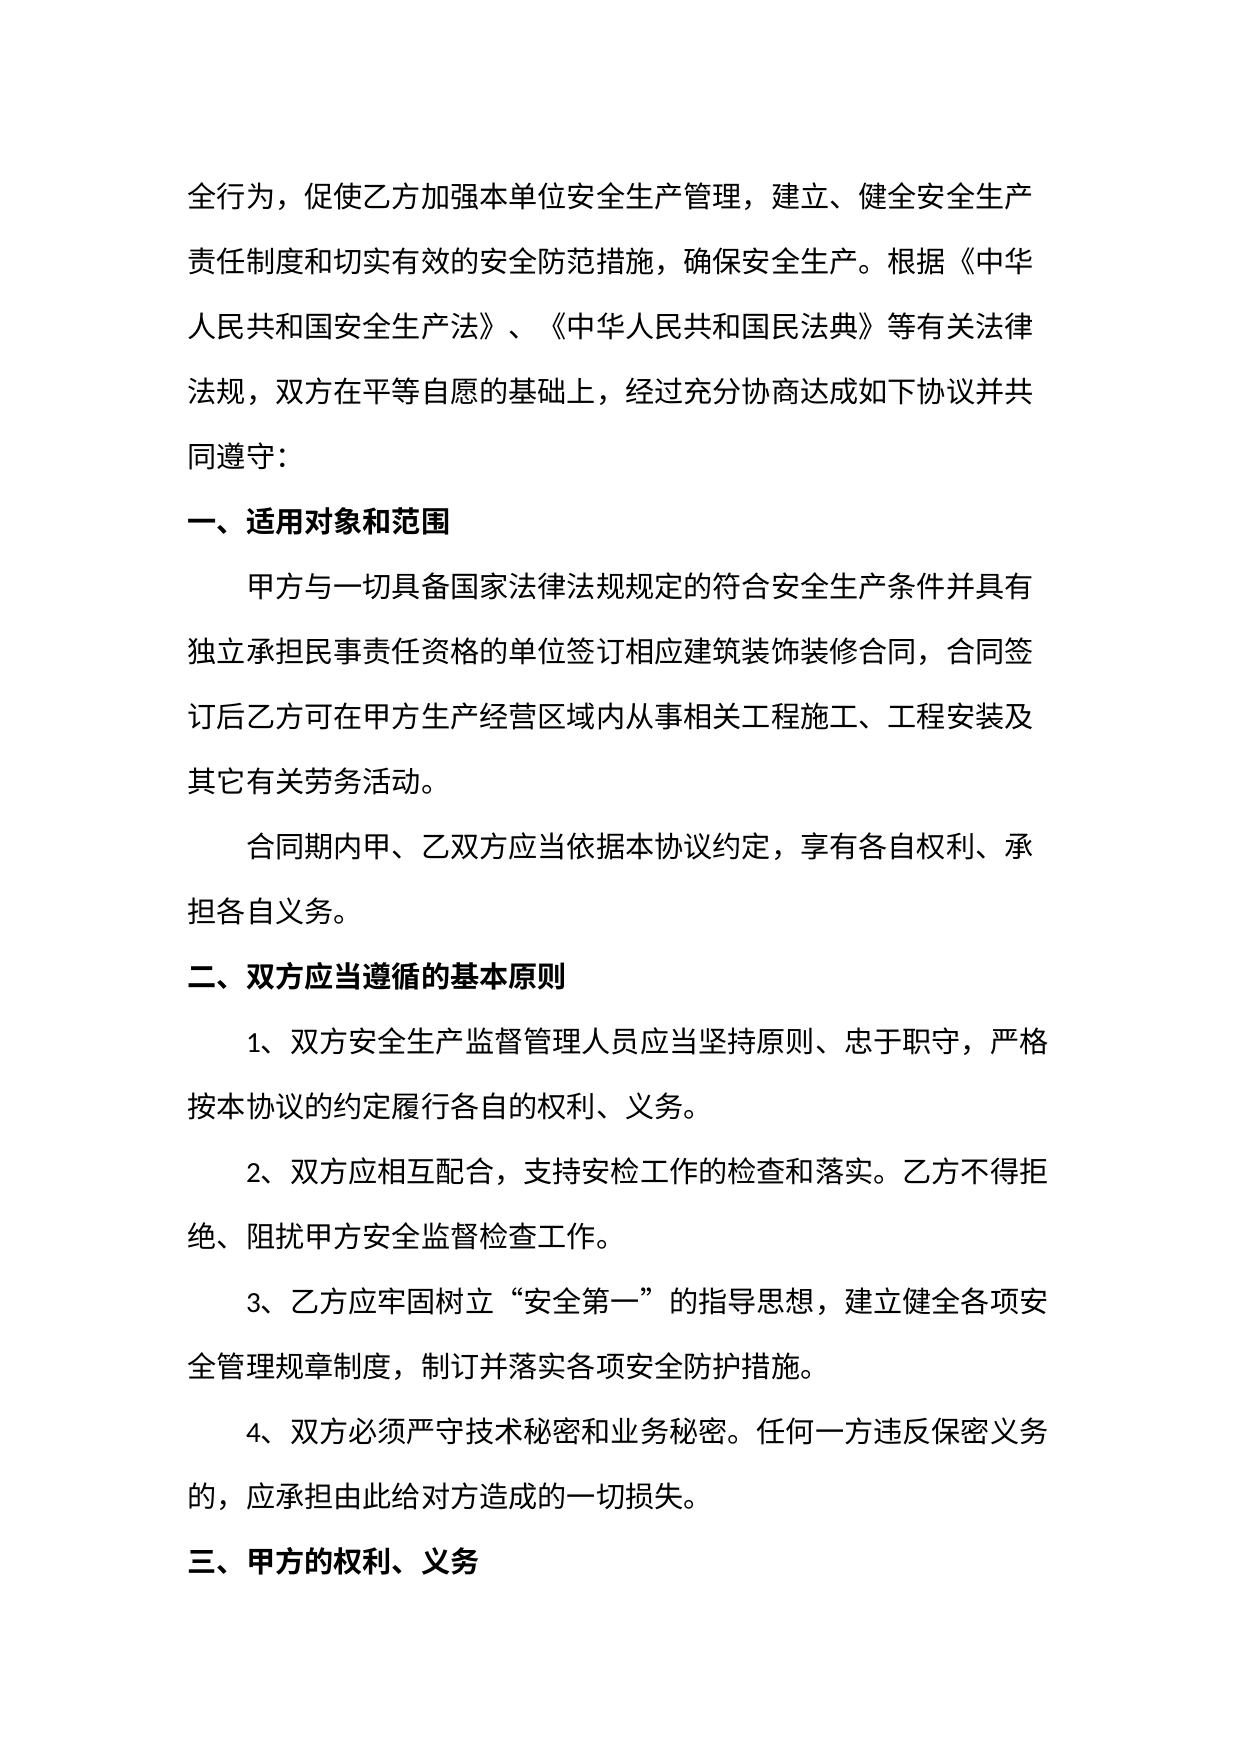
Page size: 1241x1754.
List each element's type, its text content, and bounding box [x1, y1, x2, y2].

text 甲方与一切具备国家法律法规规定的符合安全生产条件并具有独立承担民事责任资格的单位签订相应建筑装饰装修合同，合同签订后乙方可在甲方生产经营区域内从事相关工程施工、工程安装及其它有关劳务活动。 [187, 552, 1053, 812]
text 3、乙方应牢固树立“安全第一”的指导思想，建立健全各项安全管理规章制度，制订并落实各项安全防护措施。 [187, 1267, 1053, 1397]
text 合同期内甲、乙双方应当依据本协议约定，享有各自权利、承担各自义务。 [187, 812, 1053, 942]
text 2、双方应相互配合，支持安检工作的检查和落实。乙方不得拒绝、阻扰甲方安全监督检查工作。 [187, 1137, 1053, 1267]
text 1、双方安全生产监督管理人员应当坚持原则、忠于职守，严格按本协议的约定履行各自的权利、义务。 [187, 1007, 1053, 1137]
text 4、双方必须严守技术秘密和业务秘密。任何一方违反保密义务的，应承担由此给对方造成的一切损失。 [187, 1397, 1053, 1527]
text 三、甲方的权利、义务 [187, 1527, 1053, 1592]
text 一、适用对象和范围 [187, 487, 1053, 552]
text 二、双方应当遵循的基本原则 [187, 942, 1053, 1007]
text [187, 162, 1053, 487]
